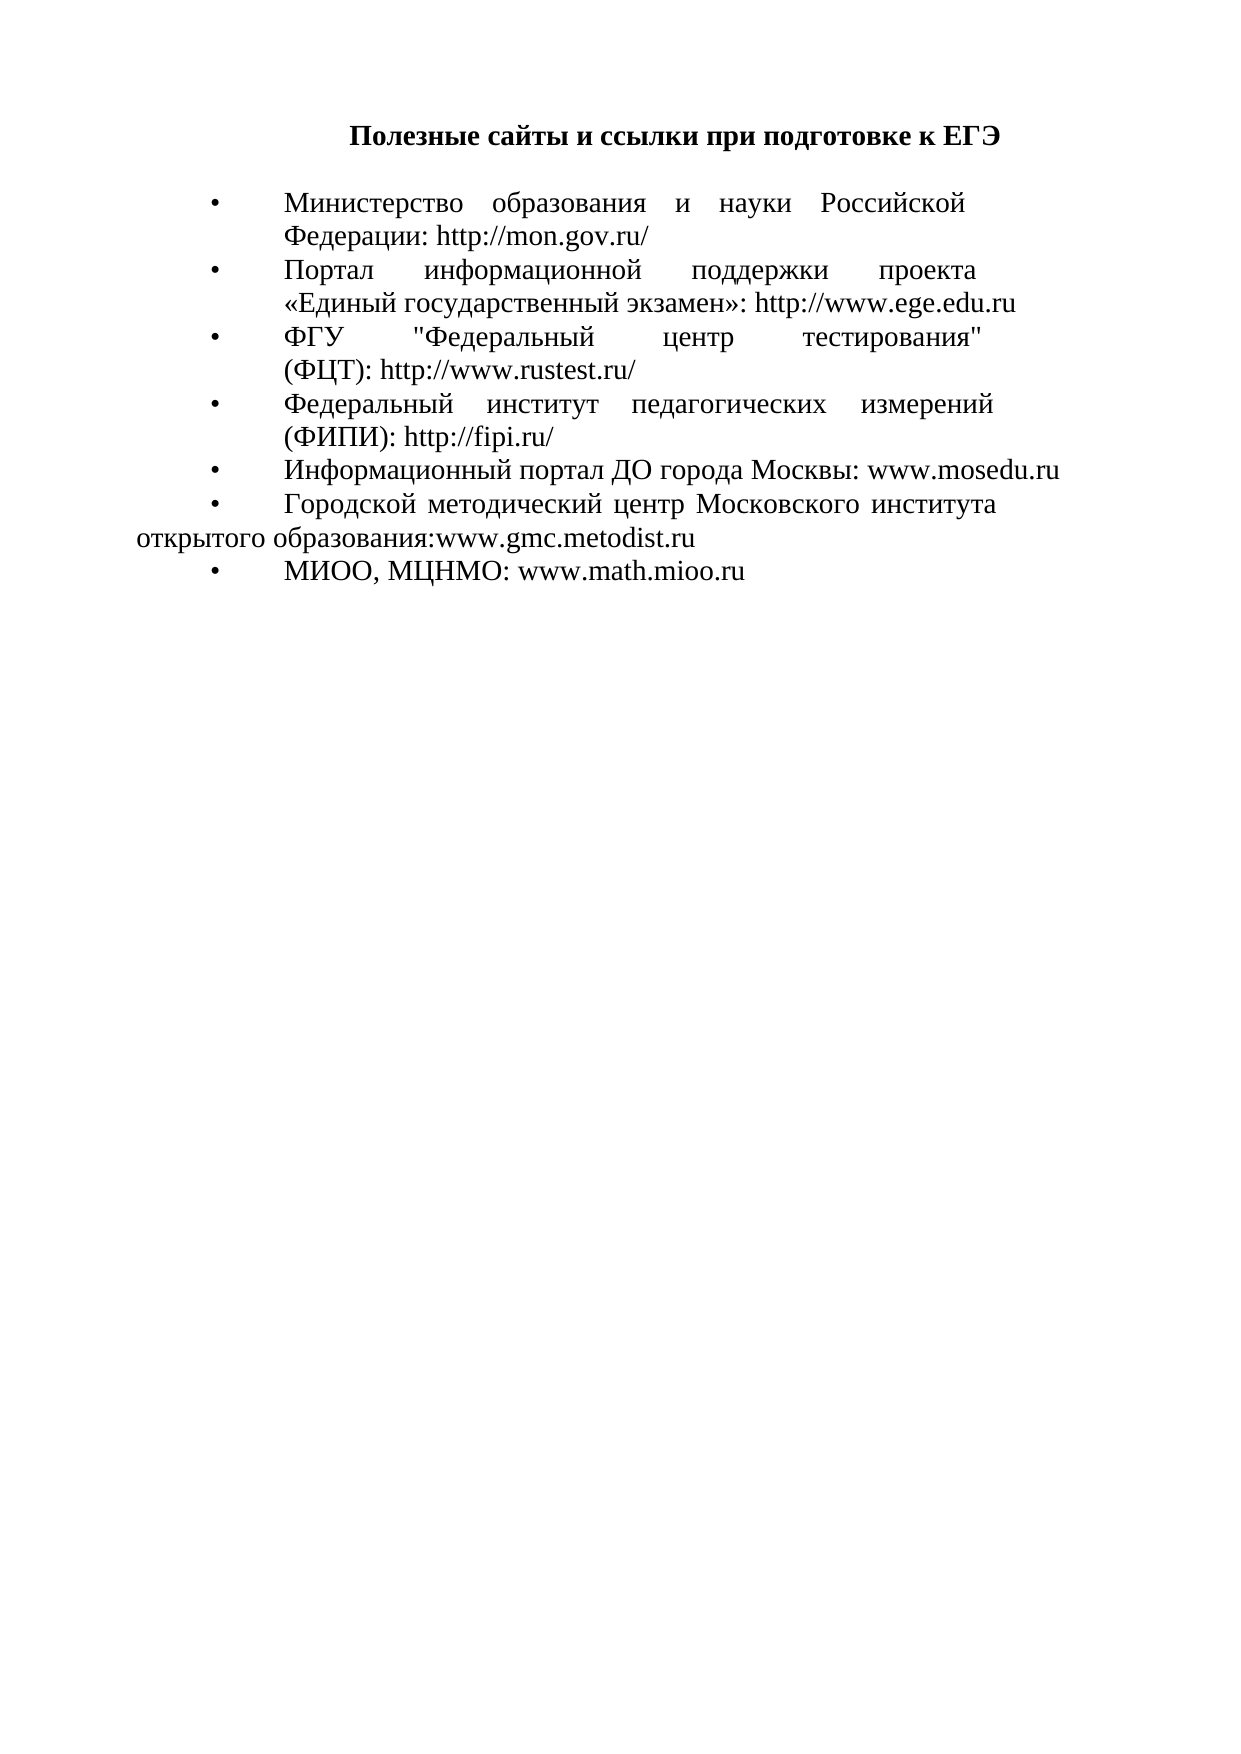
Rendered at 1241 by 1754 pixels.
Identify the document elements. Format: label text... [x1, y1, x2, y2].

list МИОО, МЦНМО: www.math.mioo.ru [210, 554, 1152, 587]
list Городской методический центр Московского института открытого образования:www.gmc.metodist.ru [136, 487, 1118, 554]
list Федеральный институт педагогических измерений (ФИПИ): http://fipi.ru/ [136, 386, 1119, 453]
subtitle Полезные сайты и ссылки при подготовке к ЕГЭ [349, 118, 1152, 152]
list ФГУ "Федеральный центр тестирования" (ФЦТ): http://www.rustest.ru/ [136, 319, 1119, 386]
list Министерство образования и науки Российской Федерации: http://mon.gov.ru/ [136, 185, 1119, 252]
list Информационный портал ДО города Москвы: www.mosedu.ru [210, 453, 1152, 487]
list Портал информационной поддержки проекта «Единый государственный экзамен»: http://www.ege.edu.ru [136, 252, 1119, 319]
